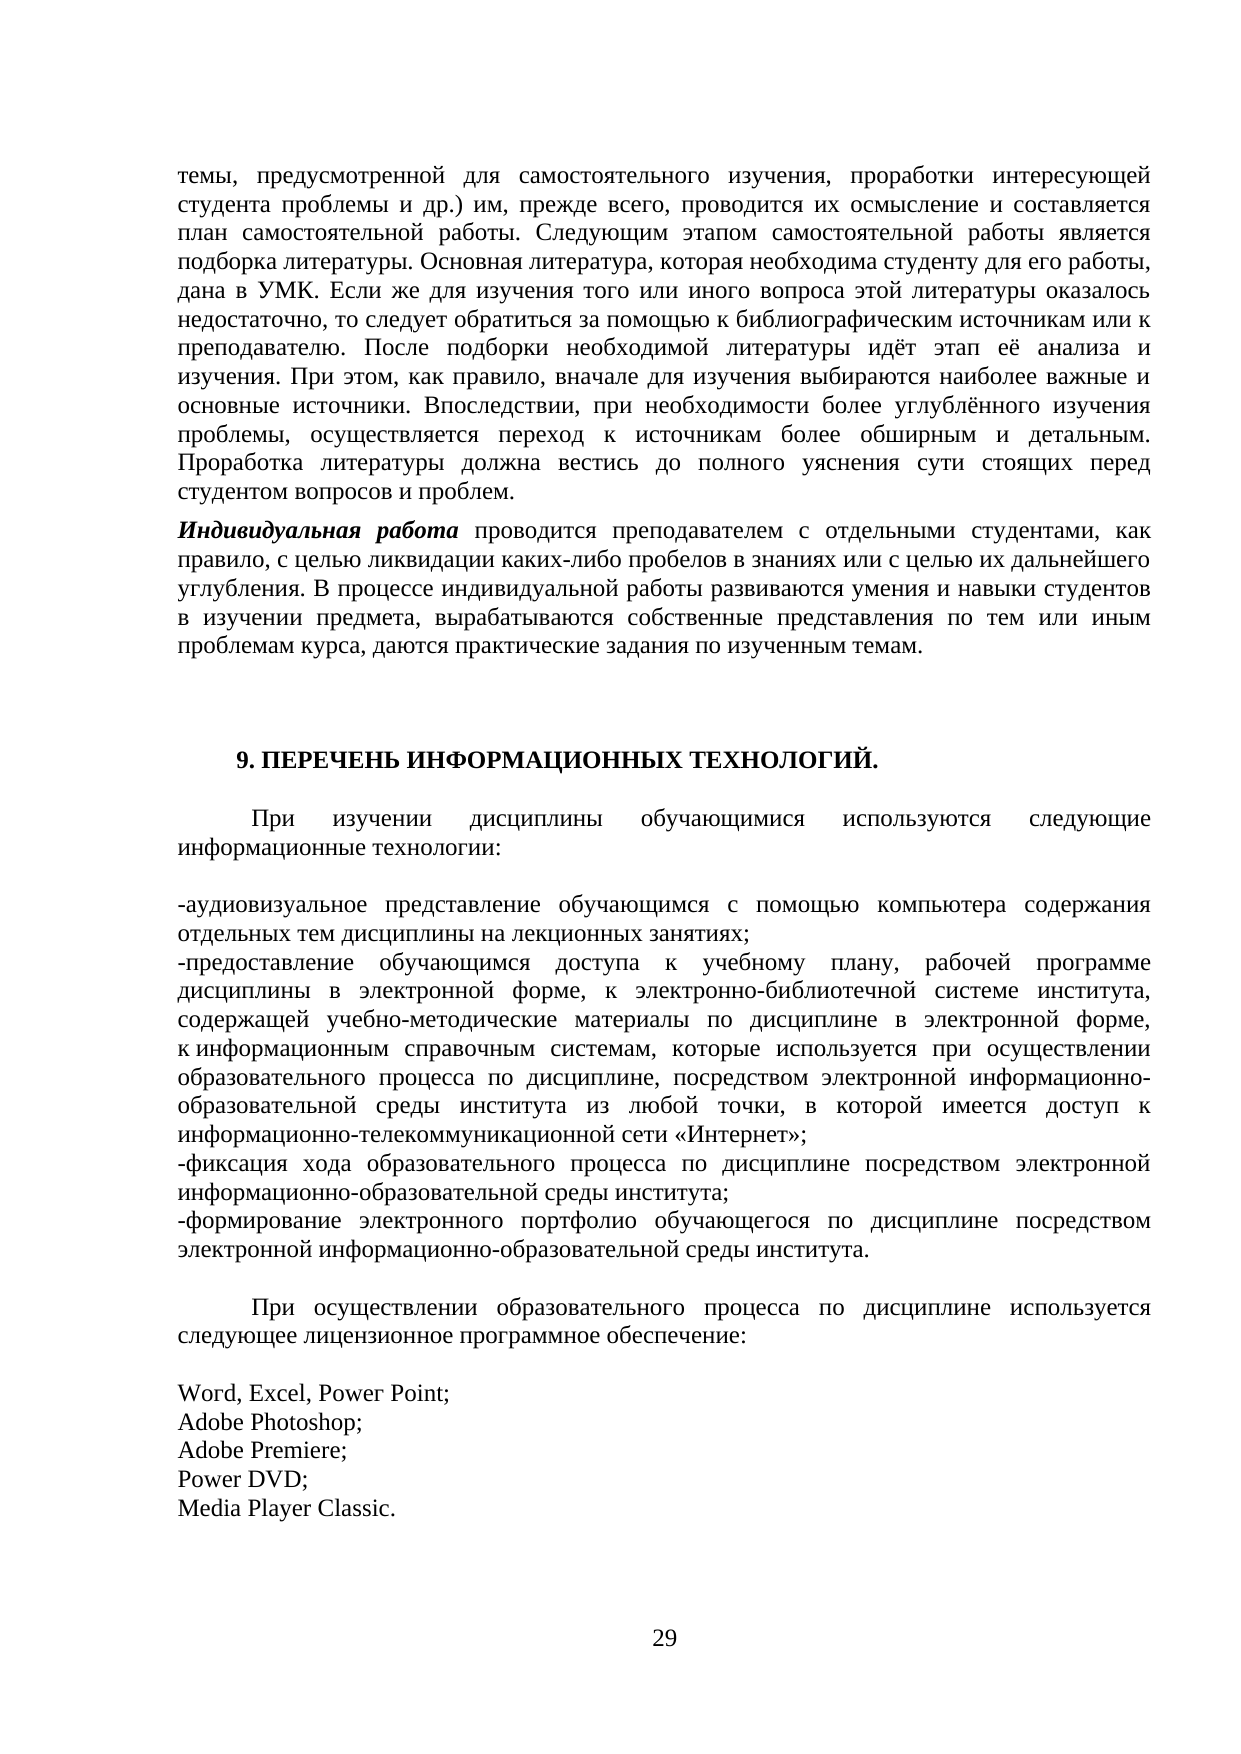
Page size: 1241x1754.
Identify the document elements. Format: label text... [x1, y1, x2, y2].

text При осуществлении образовательного процесса по дисциплине используется следующее лицензионное программное обеспечение: [177, 1292, 1152, 1349]
text Wогd, Ехсеl, Powег Роint; [177, 1378, 1152, 1407]
text При изучении дисциплины обучающимися используются следующие информационные технологии: [177, 803, 1152, 860]
text Adobe Premiere; [177, 1435, 1152, 1464]
text -формирование электронного портфолио обучающегося по дисциплине посредством электронной информационно-образовательной среды института. [177, 1205, 1152, 1263]
text Media Player Classic. [177, 1493, 1152, 1522]
text 9. ПЕРЕЧЕНЬ ИНФОРМАЦИОННЫХ ТЕХНОЛОГИЙ. [177, 745, 1152, 774]
text Индивидуальная работа проводится преподавателем с отдельными студентами, как правило, с целью ликвидации каких-либо пробелов в знаниях или с целью их дальнейшего углубления. В процессе индивидуальной работы развиваются умения и навыки студентов в изучении предмета, вырабатываются собственные представления по тем или иным проблемам курса, даются практические задания по изученным темам. [177, 515, 1152, 659]
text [177, 160, 1152, 505]
text Adobe Photoshop; [177, 1407, 1152, 1435]
text -предоставление обучающимся доступа к учебному плану, рабочей программе дисциплины в электронной форме, к электронно-библиотечной системе института, содержащей учебно-методические материалы по дисциплине в электронной форме, к информационным справочным системам, которые используется при осуществлении образовательного процесса по дисциплине, посредством электронной информационно-образовательной среды института из любой точки, в которой имеется доступ к информационно-телекоммуникационной сети «Интернет»; [177, 947, 1152, 1148]
text -аудиовизуальное представление обучающимся с помощью компьютера содержания отдельных тем дисциплины на лекционных занятиях; [177, 889, 1152, 947]
text Power DVD; [177, 1464, 1152, 1493]
text -фиксация хода образовательного процесса по дисциплине посредством электронной информационно-образовательной среды института; [177, 1148, 1152, 1205]
